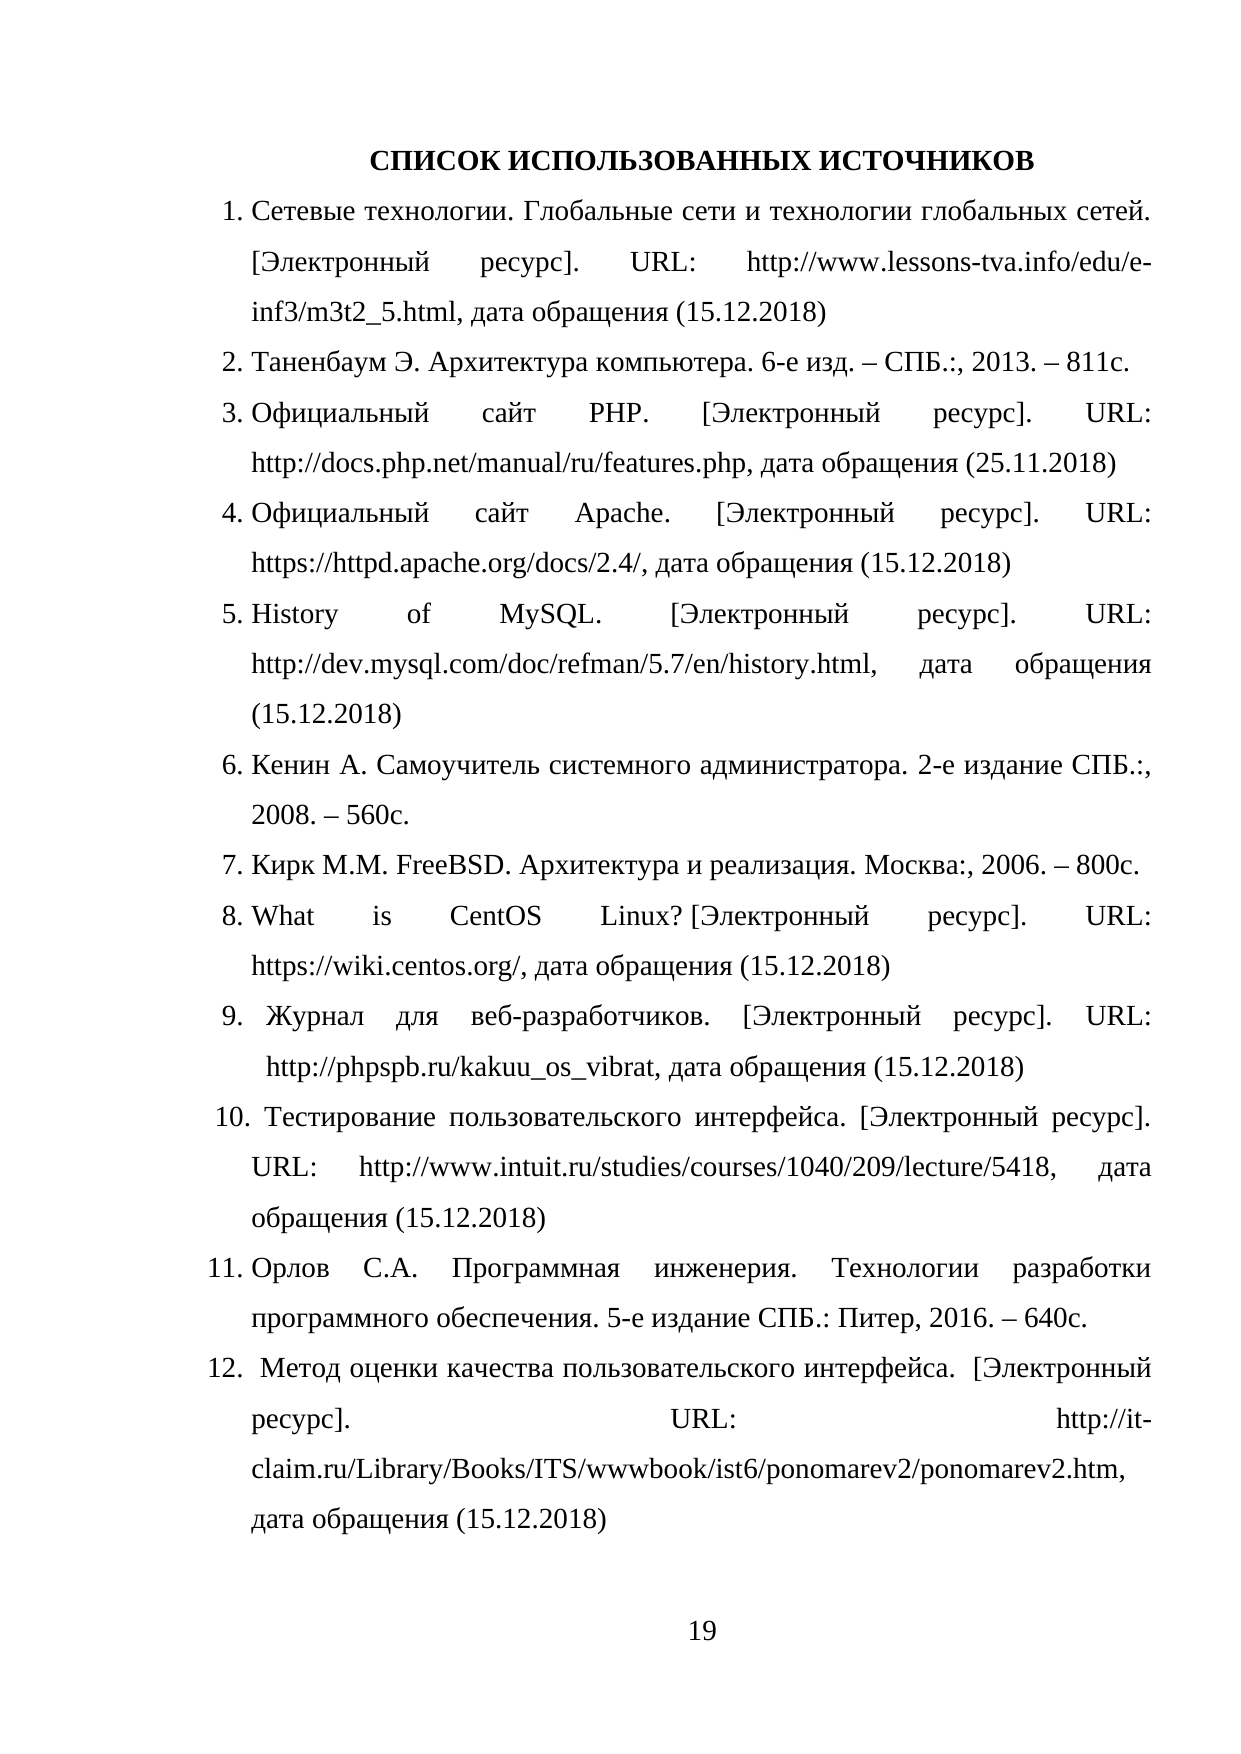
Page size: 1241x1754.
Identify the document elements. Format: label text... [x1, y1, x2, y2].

list Сетевые технологии. Глобальные сети и технологии глобальных сетей. [Электронный ресурс]. URL: http://www.lessons-tva.info/edu/e-inf3/m3t2_5.html, дата обращения (15.12.2018) [222, 193, 1152, 328]
list Таненбаум Э. Архитектура компьютера. 6-е изд. – СПБ.:, 2013. – 811с. [177, 344, 1152, 378]
list Метод оценки качества пользовательского интерфейса. [Электронный ресурс]. URL: http://it-claim.ru/Library/Books/ITS/wwwbook/ist6/ponomarev2/ponomarev2.htm, дата обращения (15.12.2018) [207, 1351, 1152, 1535]
list Орлов С.А. Программная инженерия. Технологии разработки программного обеспечения. 5-е издание СПБ.: Питер, 2016. – 640с. [207, 1250, 1152, 1334]
subtitle СПИСОК ИСПОЛЬЗОВАННЫХ ИСТОЧНИКОВ [177, 143, 1152, 177]
list Кенин А. Самоучитель системного администратора. 2-е издание СПБ.:, 2008. – 560с. [222, 747, 1152, 831]
list Официальный сайт Apache. [Электронный ресурс]. URL: https://httpd.apache.org/docs/2.4/, дата обращения (15.12.2018) [222, 495, 1152, 579]
list Официальный сайт PHP. [Электронный ресурс]. URL: http://docs.php.net/manual/ru/features.php, дата обращения (25.11.2018) [222, 395, 1152, 478]
list History of MySQL. [Электронный ресурс]. URL: http://dev.mysql.com/doc/refman/5.7/en/history.html, дата обращения (15.12.2018) [222, 596, 1152, 730]
list What is CentOS Linux? [Электронный ресурс]. URL: https://wiki.centos.org/, дата обращения (15.12.2018) [222, 898, 1152, 982]
list Журнал для веб-разработчиков. [Электронный ресурс]. URL: http://phpspb.ru/kakuu_os_vibrat, дата обращения (15.12.2018) [222, 998, 1152, 1082]
list Кирк М.М. FreeBSD. Архитектура и реализация. Москва:, 2006. – 800с. [177, 847, 1152, 881]
list Тестирование пользовательского интерфейса. [Электронный ресурс]. URL: http://www.intuit.ru/studies/courses/1040/209/lecture/5418, дата обращения (15.12.2018) [214, 1099, 1152, 1233]
